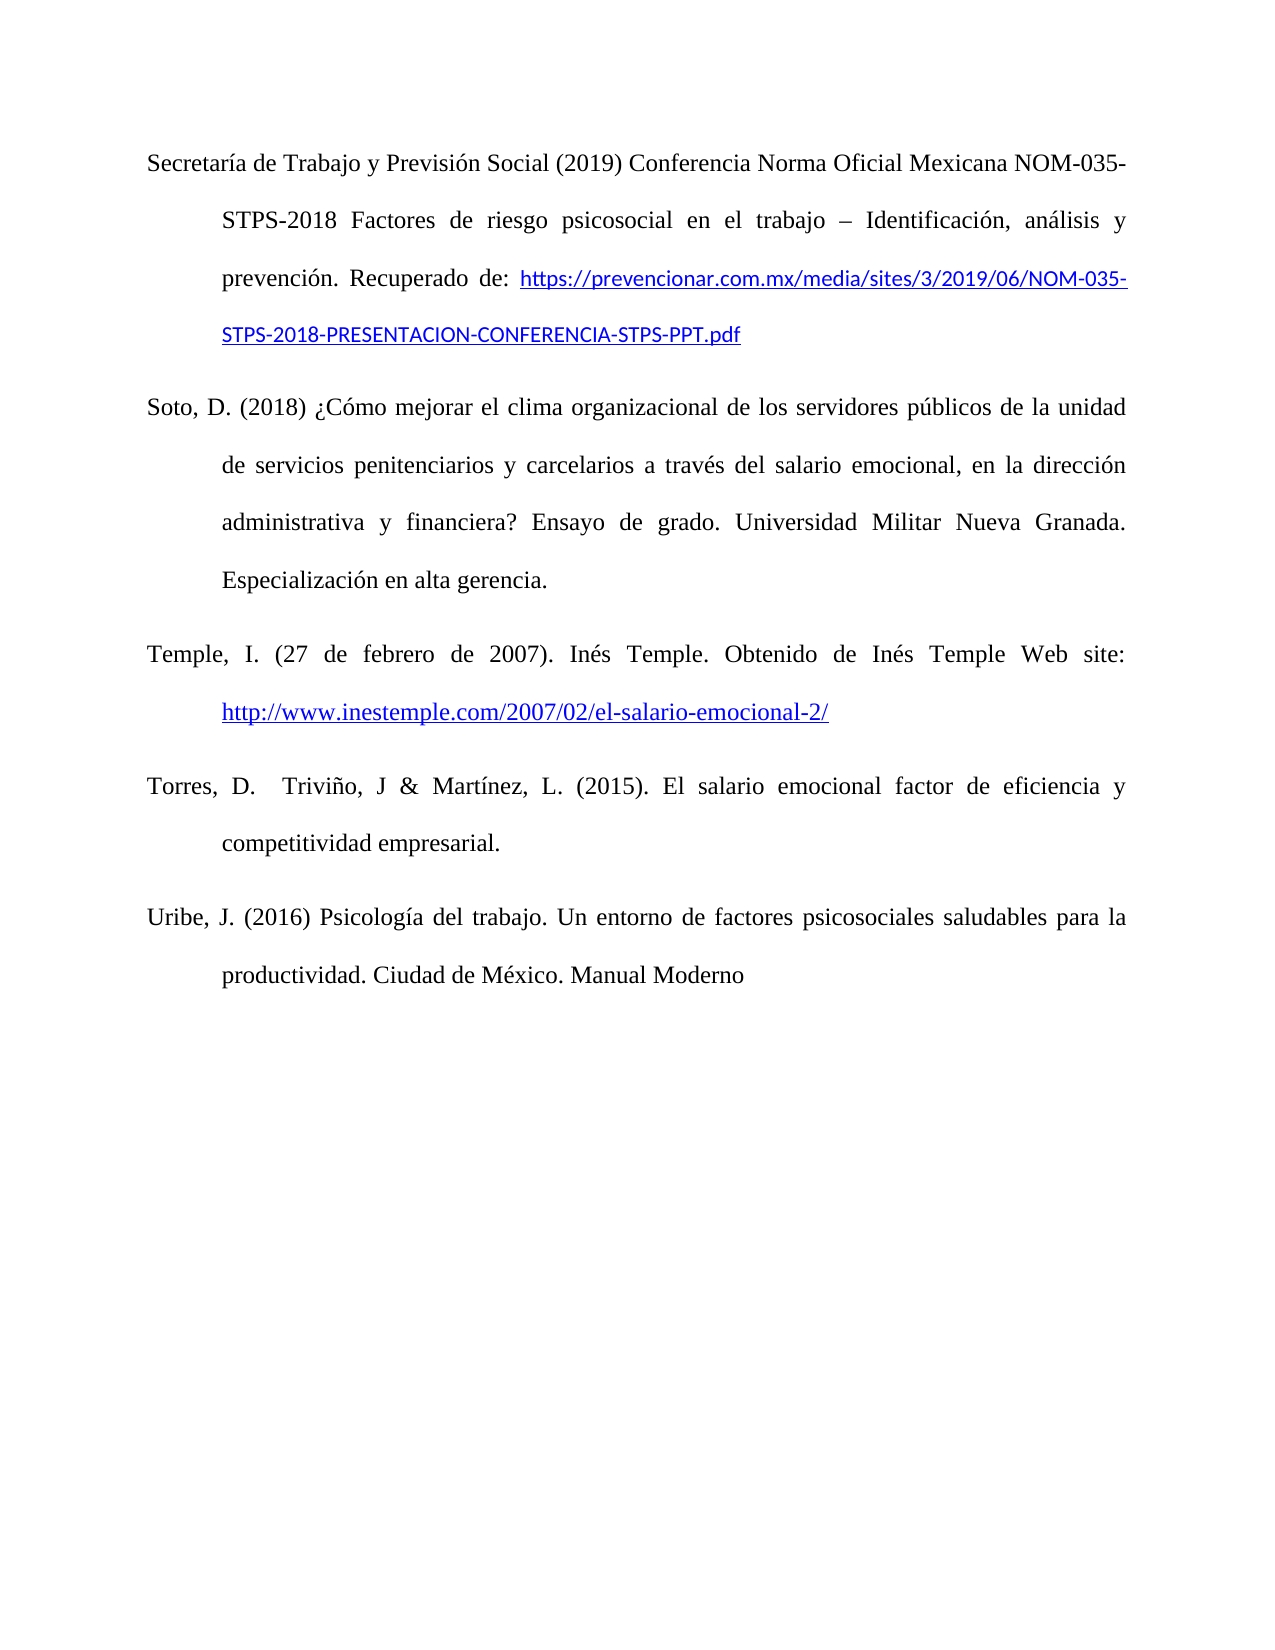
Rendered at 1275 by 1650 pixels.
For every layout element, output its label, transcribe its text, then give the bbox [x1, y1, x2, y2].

text Uribe, J. (2016) Psicología del trabajo. Un entorno de factores psicosociales saludables para la productividad. Ciudad de México. Manual Moderno [147, 902, 1127, 989]
text Torres, D. Triviño, J & Martínez, L. (2015). El salario emocional factor de eficiencia y competitividad empresarial. [147, 771, 1127, 857]
text Secretaría de Trabajo y Previsión Social (2019) Conferencia Norma Oficial Mexicana NOM-035-STPS-2018 Factores de riesgo psicosocial en el trabajo – Identificación, análisis y prevención. Recuperado de: https://prevencionar.com.mx/media/sites/3/2019/06/NOM-035-STPS-2018-PRESENTACION-CONFERENCIA-STPS-PPT.pdf [147, 148, 1127, 348]
text Temple, I. (27 de febrero de 2007). Inés Temple. Obtenido de Inés Temple Web site: http://www.inestemple.com/2007/02/el-salario-emocional-2/ [147, 639, 1127, 725]
text Soto, D. (2018) ¿Cómo mejorar el clima organizacional de los servidores públicos de la unidad de servicios penitenciarios y carcelarios a través del salario emocional, en la dirección administrativa y financiera? Ensayo de grado. Universidad Militar Nueva Granada. Especialización en alta gerencia. [147, 392, 1127, 594]
